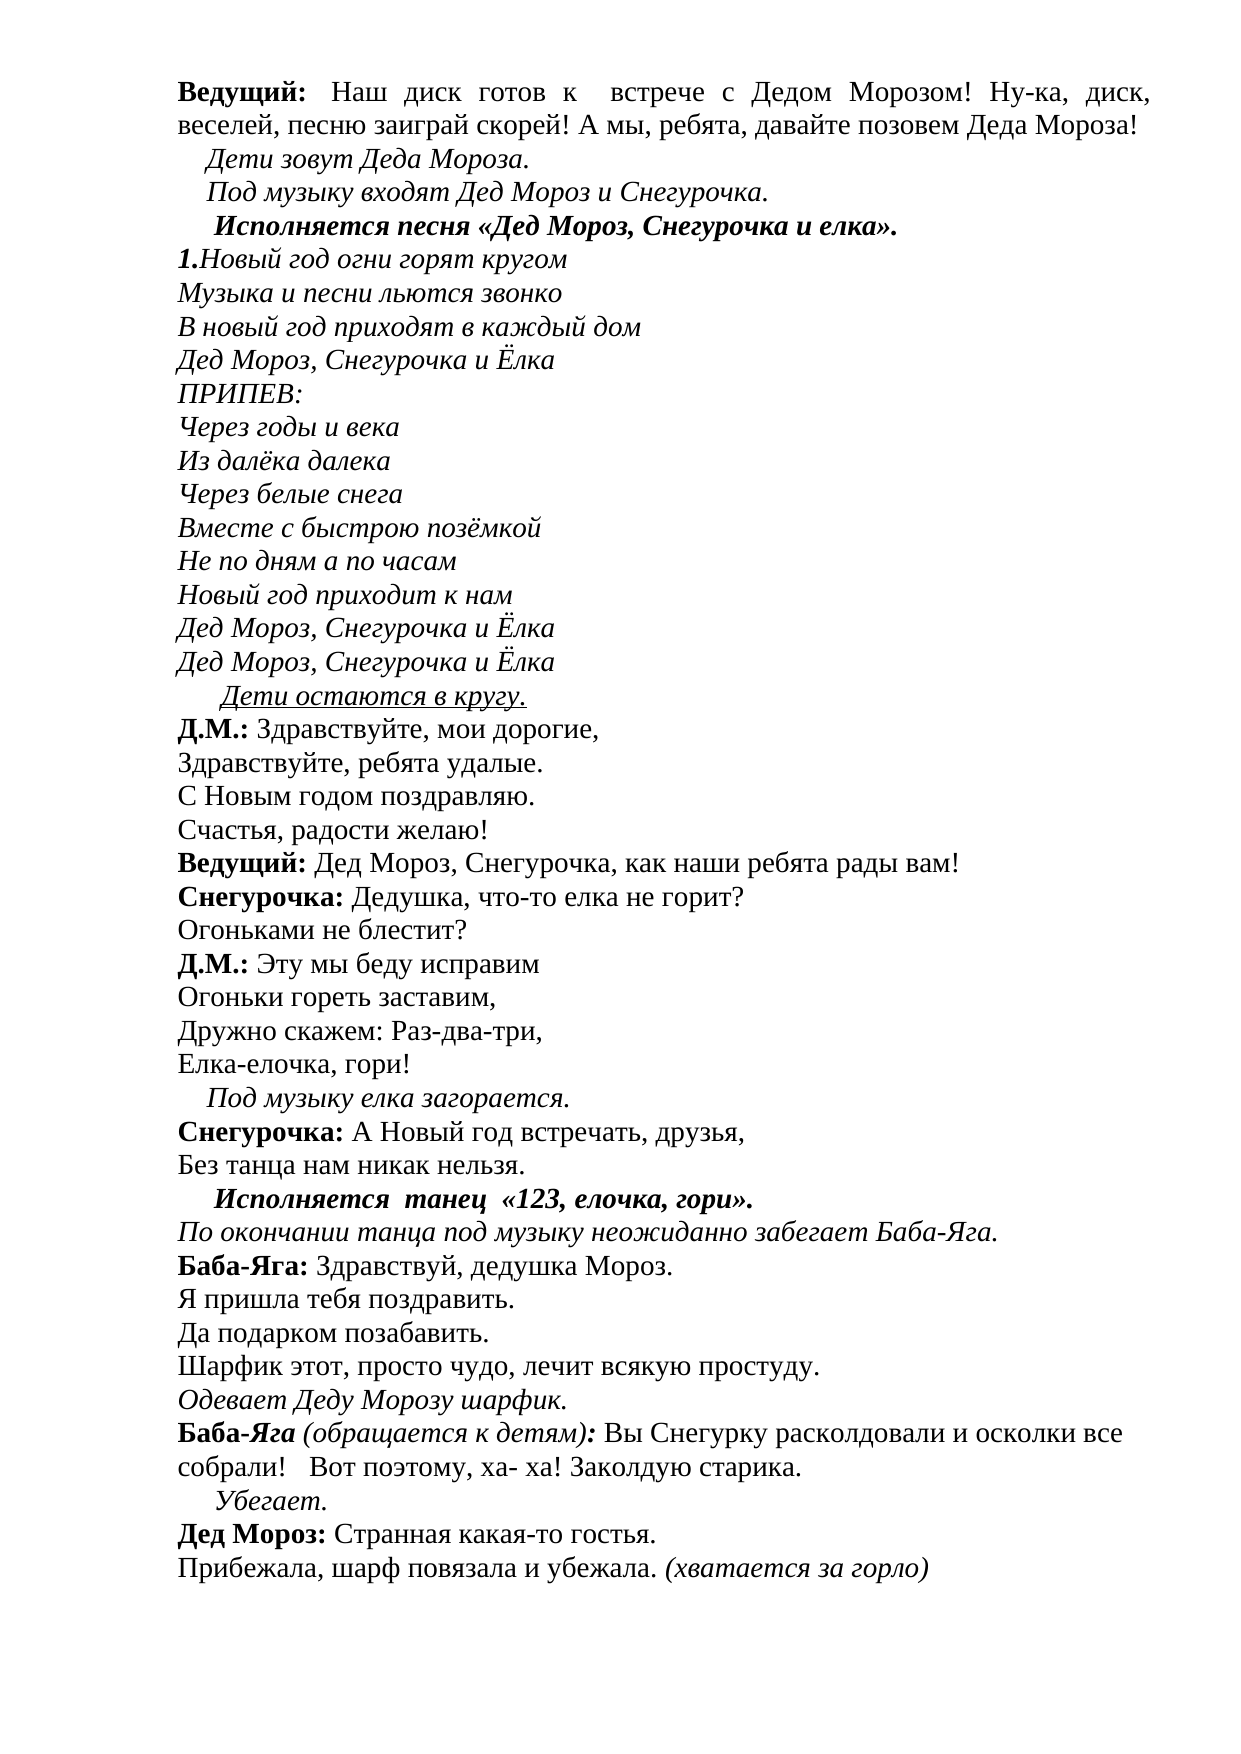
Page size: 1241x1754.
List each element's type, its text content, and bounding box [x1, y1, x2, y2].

text Снегурочка: А Новый год встречать, друзья, Без танца нам никак нельзя. [177, 1114, 1152, 1181]
text Под музыку входят Дед Мороз и Снегурочка. [177, 174, 1152, 208]
text Баба-Яга: Здравствуй, дедушка Мороз. Я пришла тебя поздравить. Да подарком позабавить. Шарфик этот, просто чудо, лечит всякую простуду. [177, 1248, 1152, 1382]
text Дети зовут Деда Мороза. [177, 141, 1152, 174]
text Исполняется танец «123, елочка, гори». [177, 1181, 1152, 1214]
text Д.М.: Эту мы беду исправим Огоньки гореть заставим, Дружно скажем: Раз-два-три, Елка-елочка, гори! [177, 946, 1152, 1080]
text Под музыку елка загорается. [177, 1080, 1152, 1114]
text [177, 1516, 1152, 1583]
text Одевает Деду Морозу шарфик. [177, 1382, 1152, 1416]
text Баба-Яга (обращается к детям): Вы Снегурку расколдовали и осколки все собрали! Вот поэтому, ха- ха! Заколдую старика. Убегает. [177, 1416, 1152, 1516]
text Ведущий: Наш диск готов к встрече с Дедом Морозом! Ну-ка, диск, веселей, песню заиграй скорей! А мы, ребята, давайте позовем Деда Мороза! [177, 74, 1152, 141]
text 1.Новый год огни горят кругом Музыка и песни льются звонко В новый год приходят в каждый дом Дед Мороз, Снегурочка и Ёлка ПРИПЕВ: Через годы и века Из далёка далека Через белые снега Вместе с быстрою позёмкой Не по дням а по часам Новый год приходит к нам Дед Мороз, Снегурочка и Ёлка Дед Мороз, Снегурочка и Ёлка Дети остаются в кругу. [177, 242, 1152, 711]
text Исполняется песня «Дед Мороз, Снегурочка и елка». [177, 208, 1152, 242]
text Ведущий: Дед Мороз, Снегурочка, как наши ребята рады вам! [177, 845, 1152, 879]
text По окончании танца под музыку неожиданно забегает Баба-Яга. [177, 1214, 1152, 1248]
text Д.М.: Здравствуйте, мои дорогие, Здравствуйте, ребята удалые. С Новым годом поздравляю. Счастья, радости желаю! [177, 711, 1152, 845]
text Снегурочка: Дедушка, что-то елка не горит? Огоньками не блестит? [177, 879, 1152, 946]
